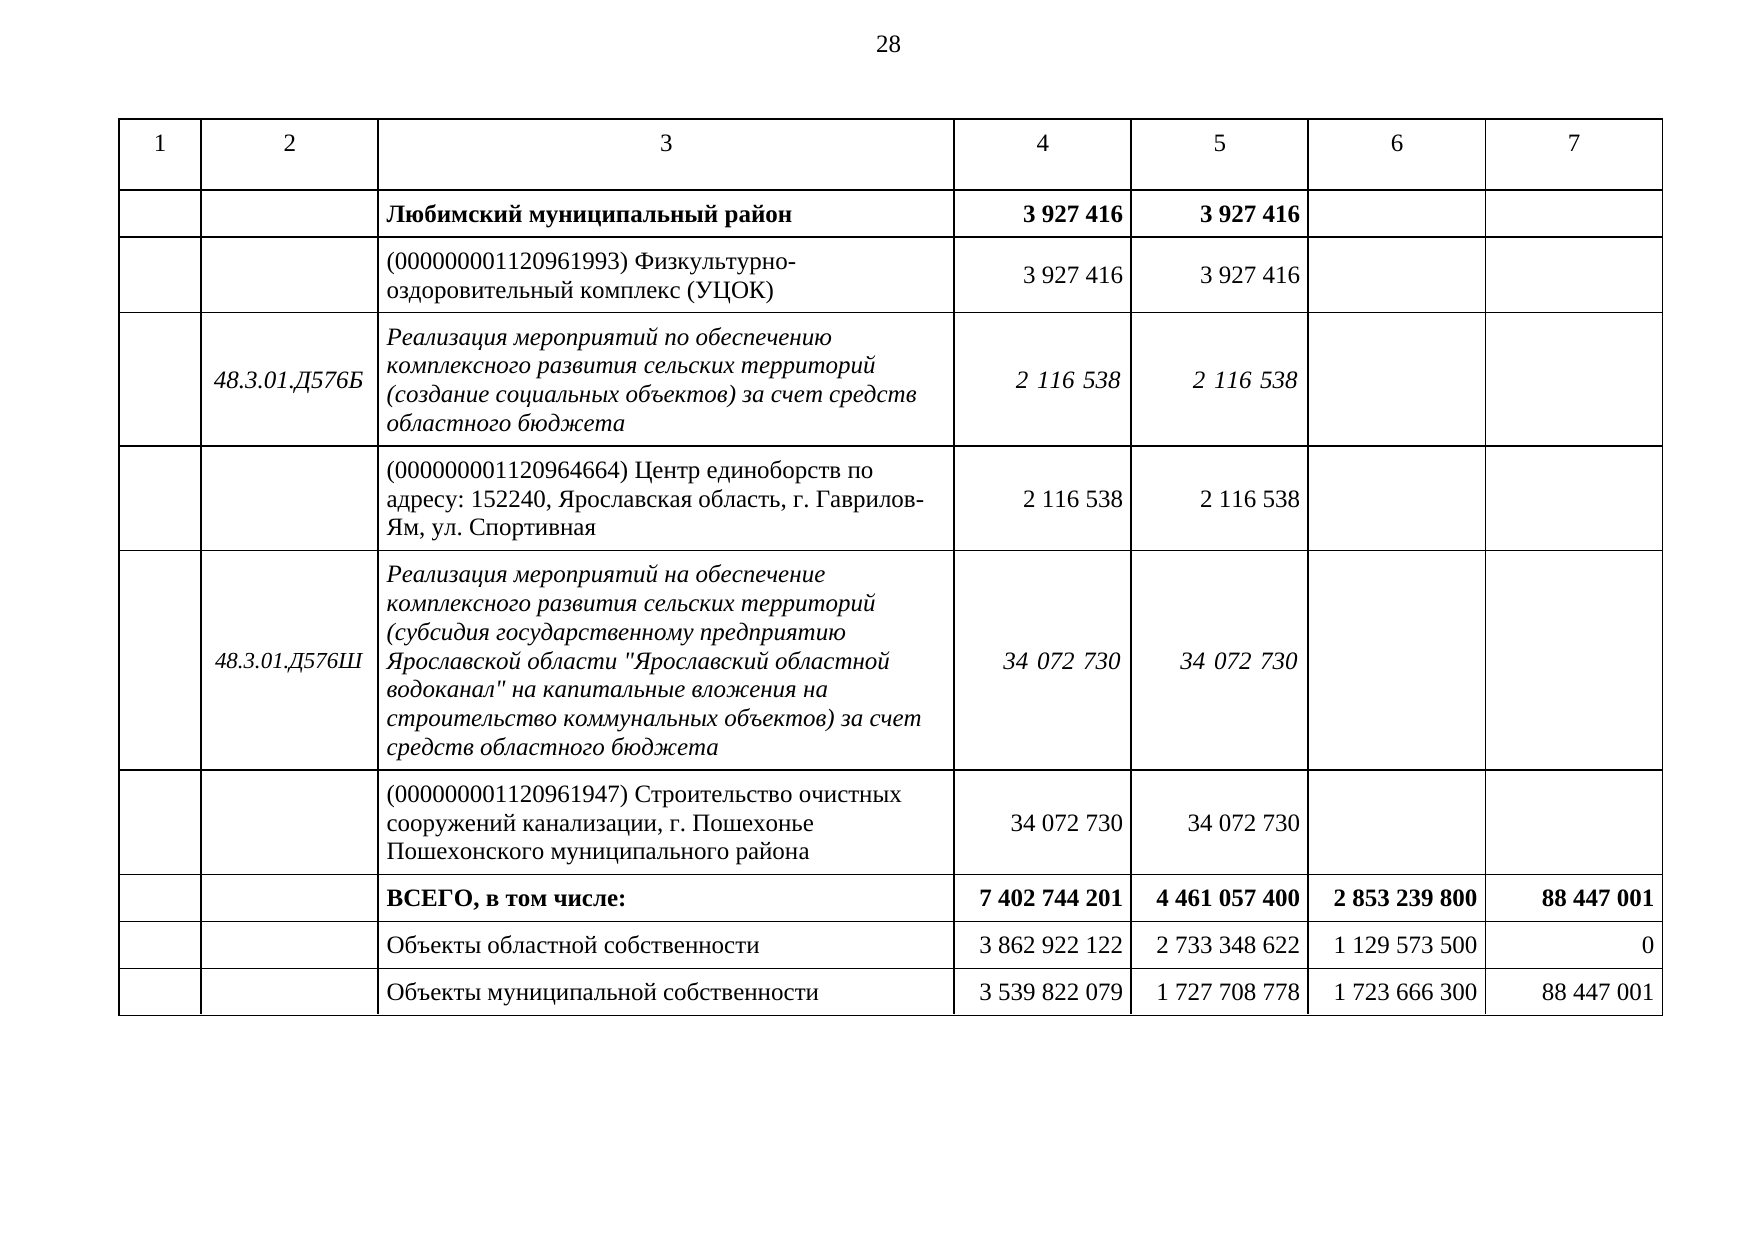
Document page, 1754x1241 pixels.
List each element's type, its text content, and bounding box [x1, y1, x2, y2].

table_cell Реализация мероприятий на обеспечение комплексного развития сельских территорий (субсидия государственному предприятию Ярославской области "Ярославский областной водоканал" на капитальные вложения на строительство коммунальных объектов) за счет средств областного бюджета [379, 551, 953, 769]
table_cell 34 072 730 [955, 771, 1130, 873]
table_cell 4 461 057 400 [1132, 875, 1307, 921]
table_header 2 [202, 120, 377, 189]
table_cell [202, 238, 377, 312]
table_cell 1 723 666 300 [1309, 969, 1485, 1014]
table_cell 1 727 708 778 [1132, 969, 1307, 1014]
table_cell Объекты муниципальной собственности [379, 969, 953, 1014]
table_header 3 [379, 120, 953, 189]
table_cell 2 116 538 [955, 313, 1130, 445]
table_cell [202, 191, 377, 236]
table_cell [1309, 447, 1485, 549]
table_cell 88 447 001 [1486, 969, 1662, 1014]
table_cell 2 733 348 622 [1132, 922, 1307, 967]
table_cell [1486, 191, 1662, 236]
table_cell [202, 875, 377, 921]
table_cell 34 072 730 [955, 551, 1130, 769]
table_cell [120, 191, 200, 236]
table_cell [120, 969, 200, 1014]
table_cell Любимский муниципальный район [379, 191, 953, 236]
table_cell 3 927 416 [1132, 191, 1307, 236]
table_cell Объекты областной собственности [379, 922, 953, 967]
table_cell 0 [1486, 922, 1662, 967]
table_cell [1486, 551, 1662, 769]
table_cell 2 116 538 [1132, 447, 1307, 549]
table_cell [202, 771, 377, 873]
table_cell (000000001120961947) Строительство очистных сооружений канализации, г. Пошехонье Пошехонского муниципального района [379, 771, 953, 873]
table_cell (000000001120961993) Физкультурно-оздоровительный комплекс (УЦОК) [379, 238, 953, 312]
table_cell 2 116 538 [1132, 313, 1307, 445]
table_cell Реализация мероприятий по обеспечению комплексного развития сельских территорий (создание социальных объектов) за счет средств областного бюджета [379, 313, 953, 445]
table_cell [1309, 238, 1485, 312]
table_cell [120, 447, 200, 549]
table_header 7 [1486, 120, 1662, 189]
table_cell 3 927 416 [1132, 238, 1307, 312]
table_cell [1486, 771, 1662, 873]
table_cell 7 402 744 201 [955, 875, 1130, 921]
table_cell ВСЕГО, в том числе: [379, 875, 953, 921]
table_cell [120, 875, 200, 921]
table_cell 3 927 416 [955, 238, 1130, 312]
table_cell [1486, 238, 1662, 312]
table_cell [202, 447, 377, 549]
table_header 5 [1132, 120, 1307, 189]
table_cell [1309, 191, 1485, 236]
table_cell 3 862 922 122 [955, 922, 1130, 967]
table_cell [120, 551, 200, 769]
table_cell [120, 238, 200, 312]
table_cell 88 447 001 [1486, 875, 1662, 921]
table_cell 34 072 730 [1132, 551, 1307, 769]
table_cell 3 539 822 079 [955, 969, 1130, 1014]
table_header 1 [120, 120, 200, 189]
table_cell [1309, 313, 1485, 445]
table_cell 1 129 573 500 [1309, 922, 1485, 967]
table_cell 3 927 416 [955, 191, 1130, 236]
table_cell [120, 313, 200, 445]
table_cell 2 853 239 800 [1309, 875, 1485, 921]
table_cell [1309, 551, 1485, 769]
table_cell [1486, 447, 1662, 549]
table_cell 48.3.01.Д576Ш [202, 551, 377, 769]
table_cell 34 072 730 [1132, 771, 1307, 873]
table_cell [202, 969, 377, 1014]
table_cell [1486, 313, 1662, 445]
table_cell 2 116 538 [955, 447, 1130, 549]
table_cell [120, 771, 200, 873]
table_cell [202, 922, 377, 967]
table_cell [1309, 771, 1485, 873]
table_header 6 [1309, 120, 1485, 189]
table_cell (000000001120964664) Центр единоборств по адресу: 152240, Ярославская область, г. Гаврилов-Ям, ул. Спортивная [379, 447, 953, 549]
table_cell [120, 922, 200, 967]
table_cell 48.3.01.Д576Б [202, 313, 377, 445]
table_header 4 [955, 120, 1130, 189]
